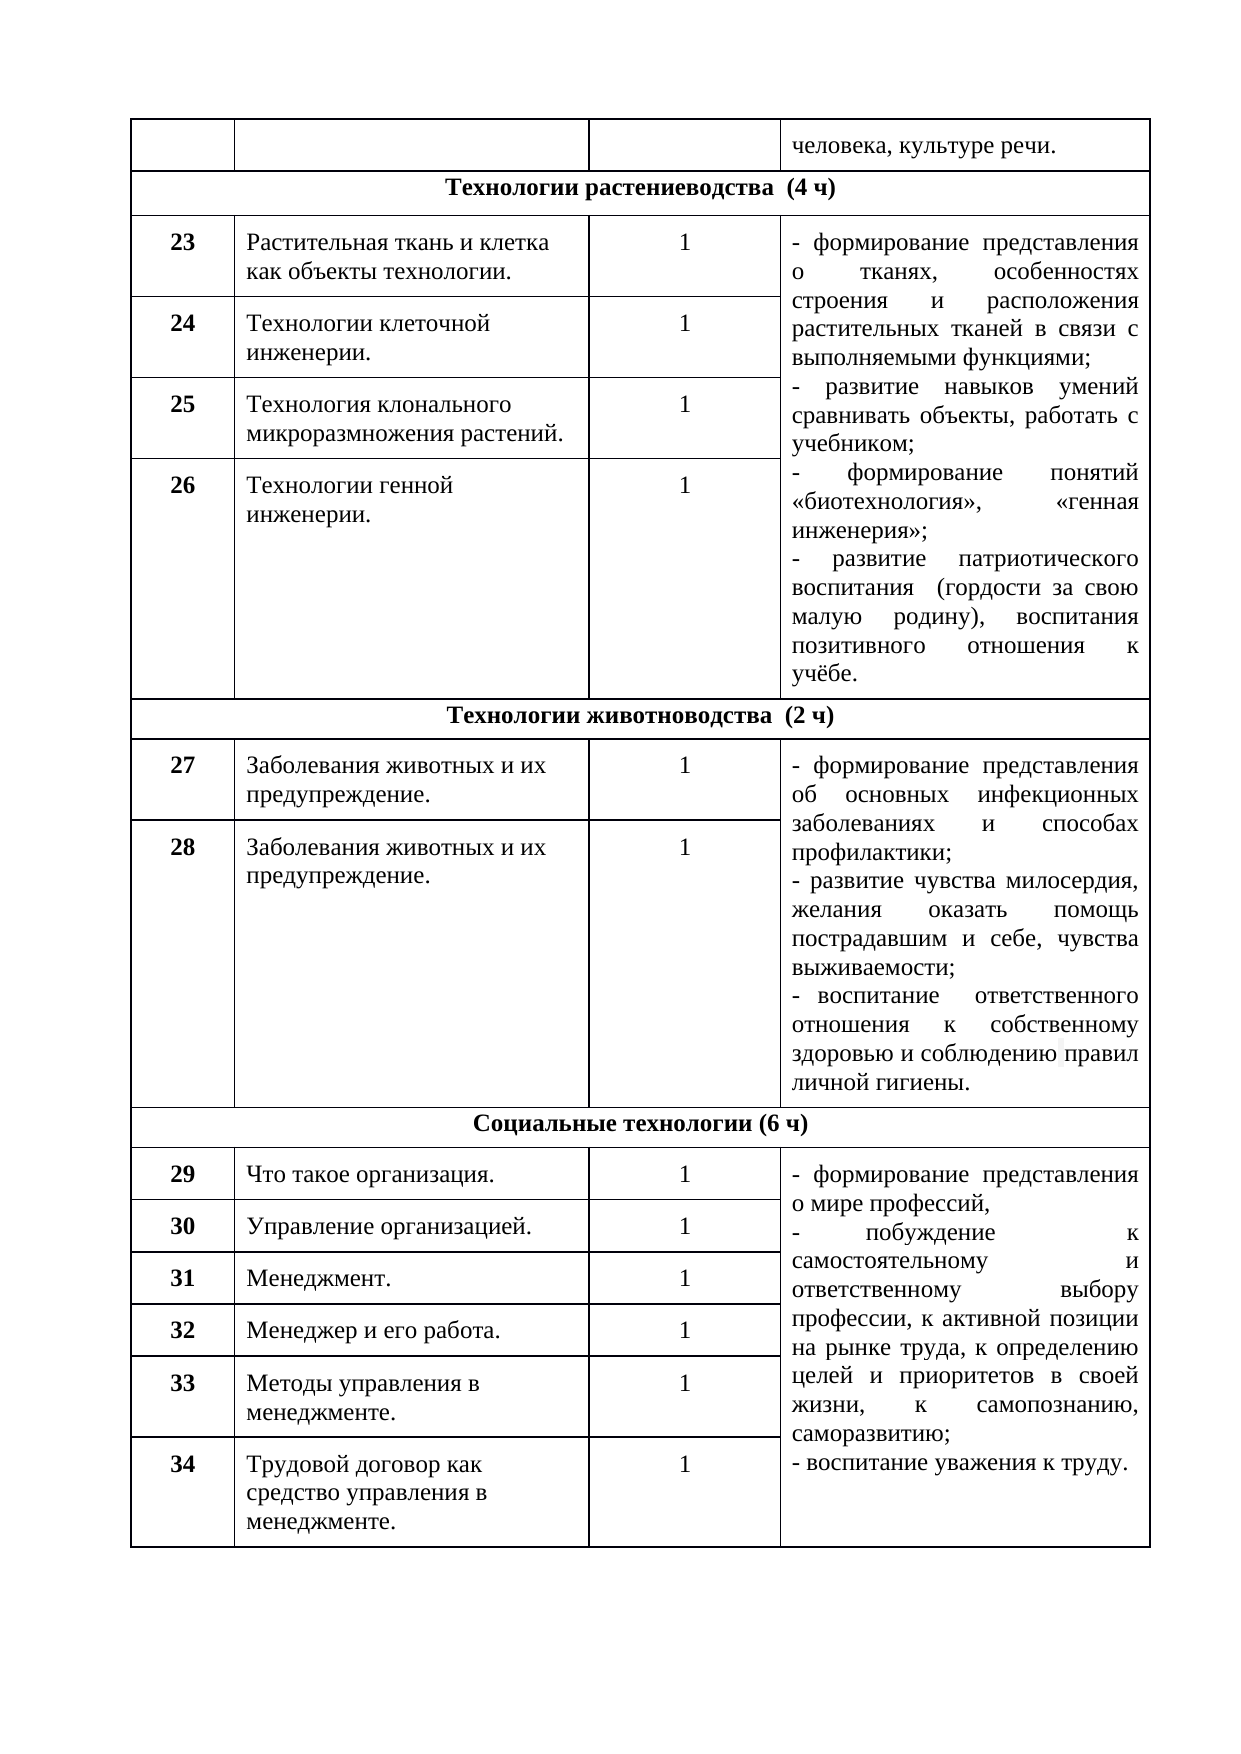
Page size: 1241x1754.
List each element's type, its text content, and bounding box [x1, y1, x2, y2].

table_cell 26 [132, 459, 234, 698]
table_cell Менеджер и его работа. [235, 1305, 588, 1355]
table_cell 1 [590, 740, 780, 819]
table_cell 25 [132, 378, 234, 457]
table_cell 1 [590, 1148, 780, 1199]
table_cell Технологии животноводства (2 ч) [132, 700, 1149, 738]
table_cell Растительная ткань и клетка как объекты технологии. [235, 216, 588, 296]
table_cell 30 [132, 1200, 234, 1251]
table_cell - формирование представления о мире профессий, - побуждение к самостоятельному и ответственному выбору профессии, к активной позиции на рынке труда, к определению целей и приоритетов в своей жизни, к самопознанию, саморазвитию; - воспитание уважения к труду. [781, 1148, 1149, 1546]
table_cell 1 [590, 1357, 780, 1436]
table_cell Методы управления в менеджменте. [235, 1357, 588, 1436]
table_cell Заболевания животных и их предупреждение. [235, 740, 588, 819]
table_cell 32 [132, 1305, 234, 1355]
table_cell Технологии клеточной инженерии. [235, 297, 588, 377]
table_cell 1 [590, 120, 780, 170]
table_cell 1 [590, 378, 780, 457]
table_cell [235, 120, 588, 170]
table_cell 31 [132, 1253, 234, 1303]
table_cell - формирование представления об основных инфекционных заболеваниях и способах профилактики; - развитие чувства милосердия, желания оказать помощь пострадавшим и себе, чувства выживаемости; - воспитание ответственного отношения к собственному здоровью и соблюдению правил личной гигиены. [781, 740, 1149, 1107]
table_cell 27 [132, 740, 234, 819]
table_cell 24 [132, 297, 234, 377]
table_cell - формирование представления о тканях, особенностях строения и расположения растительных тканей в связи с выполняемыми функциями; - развитие навыков умений сравнивать объекты, работать с учебником; - формирование понятий «биотехнология», «генная инженерия»; - развитие патриотического воспитания (гордости за свою малую родину), воспитания позитивного отношения к учёбе. [781, 216, 1149, 698]
table_cell Технология клонального микроразмножения растений. [235, 378, 588, 457]
table_cell 33 [132, 1357, 234, 1436]
table_cell Технологии растениеводства (4 ч) [132, 172, 1149, 215]
table_cell 1 [590, 1200, 780, 1251]
table_cell 1 [590, 216, 780, 296]
table_cell Менеджмент. [235, 1253, 588, 1303]
table_cell 1 [590, 459, 780, 698]
table_cell 34 [132, 1438, 234, 1546]
table_cell 23 [132, 216, 234, 296]
table_cell Заболевания животных и их предупреждение. [235, 821, 588, 1107]
table_cell 1 [590, 1253, 780, 1303]
table_cell Трудовой договор как средство управления в менеджменте. [235, 1438, 588, 1546]
table_cell Управление организацией. [235, 1200, 588, 1251]
table_cell 1 [590, 297, 780, 377]
table_cell 29 [132, 1148, 234, 1199]
table_cell 22 [132, 120, 234, 170]
table_cell 28 [132, 821, 234, 1107]
table_cell 1 [590, 821, 780, 1107]
table_cell Что такое организация. [235, 1148, 588, 1199]
table_cell 1 [590, 1438, 780, 1546]
table_cell 1 [590, 1305, 780, 1355]
table_cell Социальные технологии (6 ч) [132, 1108, 1149, 1147]
table_cell Технологии генной инженерии. [235, 459, 588, 698]
